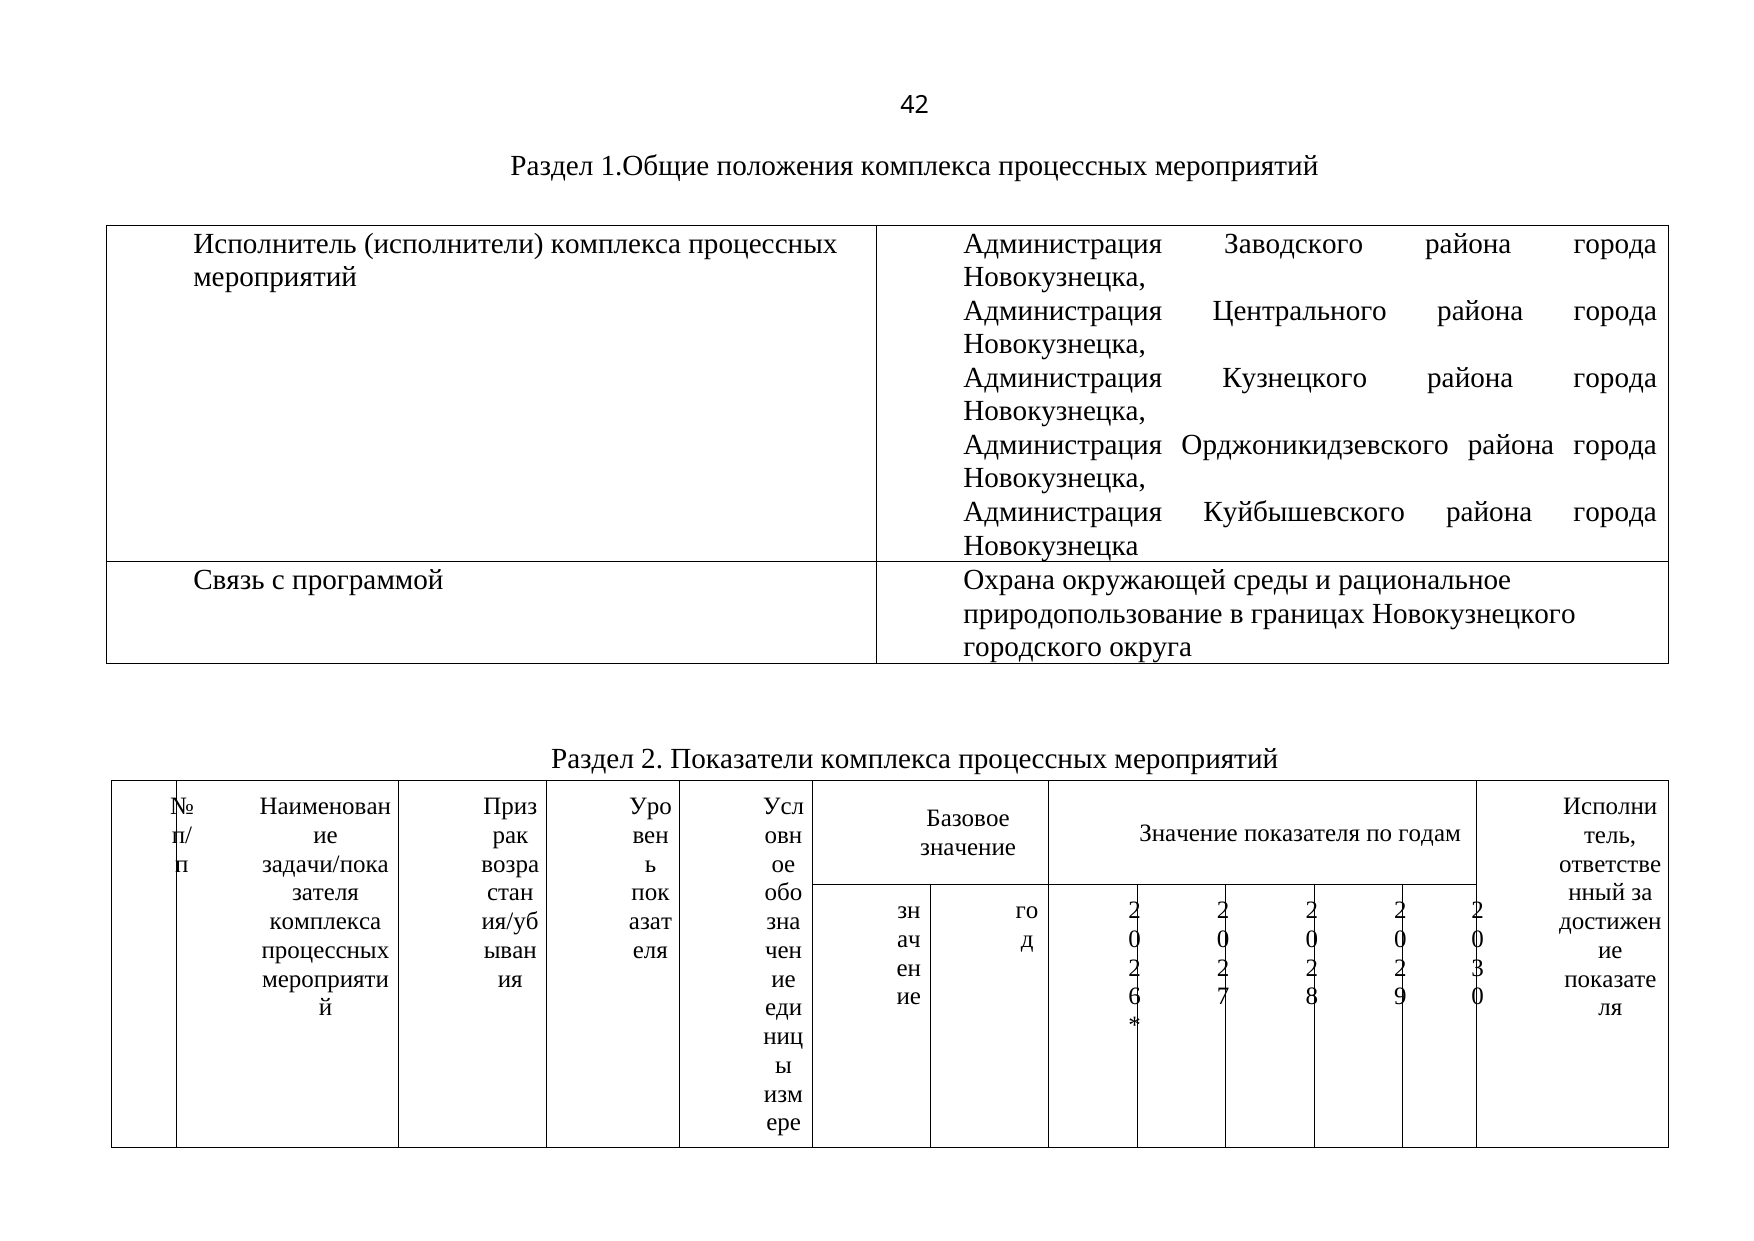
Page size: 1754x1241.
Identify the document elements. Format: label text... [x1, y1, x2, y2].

table_cell год [931, 885, 1048, 1147]
table_header Призрак возрастания/убывания [399, 781, 546, 1147]
text Раздел 1.Общие положения комплекса процессных мероприятий [193, 148, 1636, 181]
table_header Базовое значение [813, 781, 1048, 883]
table_header Уровень показателя [547, 781, 679, 1147]
table_header Значение показателя по годам [1049, 781, 1476, 883]
table_cell 2026* [1049, 885, 1137, 1147]
table_cell Охрана окружающей среды и рациональное природопользование в границах Новокузнецкого городского округа [877, 562, 1668, 663]
table_cell 2029 [1315, 885, 1402, 1147]
table_header Исполнитель (исполнители) комплекса процессных мероприятий [107, 226, 876, 561]
table_header Наименование задачи/показателя комплекса процессных мероприятий [177, 781, 398, 1147]
table_cell значение [813, 885, 930, 1147]
table_header Администрация Заводского района города Новокузнецка, Администрация Центрального района города Новокузнецка, Администрация Кузнецкого района города Новокузнецка, Администрация Орджоникидзевского района города Новокузнецка, Администрация Куйбышевского района города Новокузнецка [877, 226, 1668, 561]
table_cell 2028 [1226, 885, 1314, 1147]
text Раздел 2. Показатели комплекса процессных мероприятий [193, 741, 1636, 774]
table_cell 2030 [1403, 885, 1476, 1147]
table_cell 2027 [1138, 885, 1225, 1147]
table_header Условное обозначение единицы измерения (по ОКЕИ) [680, 781, 812, 1147]
table_header Исполнитель, ответственный за достижение показателя [1477, 781, 1668, 1147]
table_cell Связь с программой [107, 562, 876, 663]
table_header № п/п [112, 781, 176, 1147]
